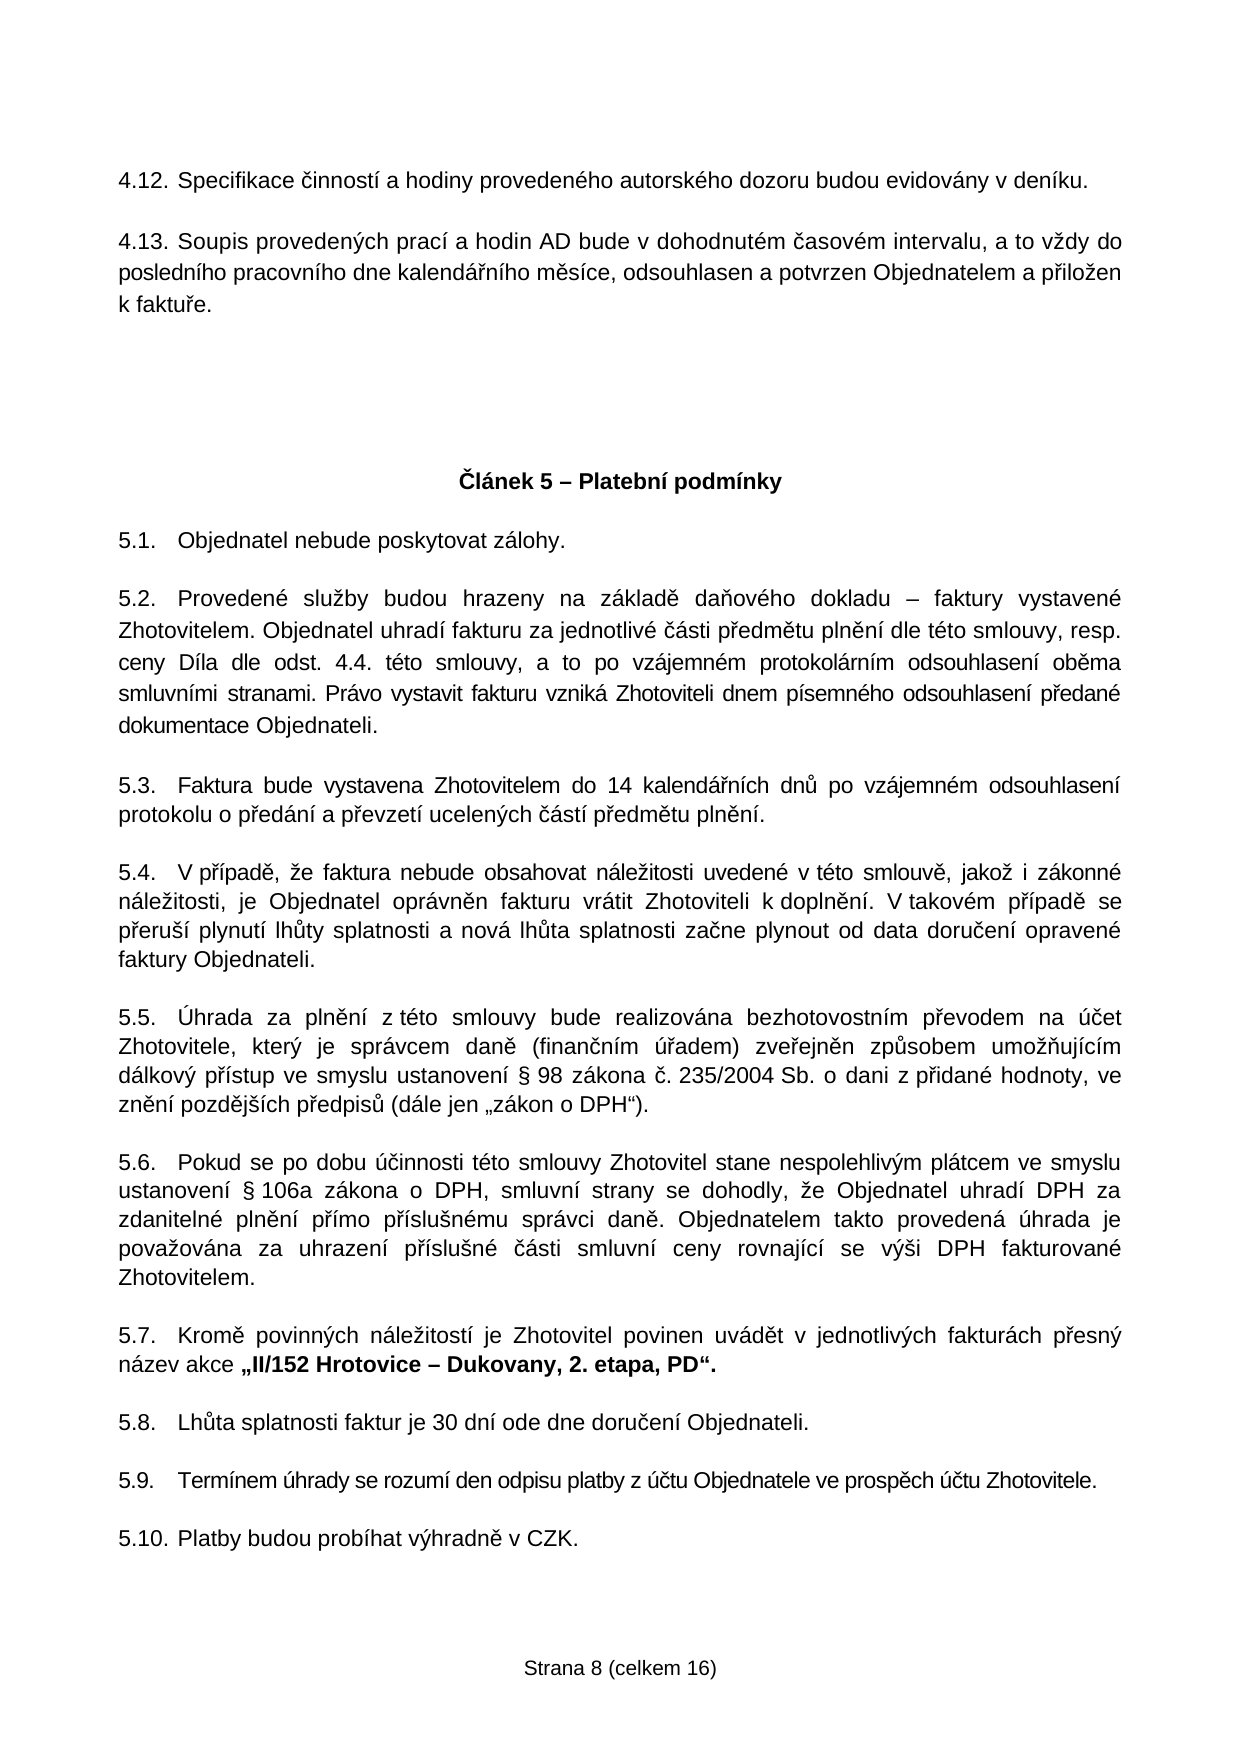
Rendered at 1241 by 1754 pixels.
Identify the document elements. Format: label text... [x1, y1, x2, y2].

list Provedené služby budou hrazeny na základě daňového dokladu – faktury vystavené Zhotovitelem. Objednatel uhradí fakturu za jednotlivé části předmětu plnění dle této smlouvy, resp. ceny Díla dle odst. 4.4. této smlouvy, a to po vzájemném protokolárním odsouhlasení oběma smluvními stranami. Právo vystavit fakturu vzniká Zhotoviteli dnem písemného odsouhlasení předané dokumentace Objednateli. [118, 585, 1122, 738]
list Faktura bude vystavena Zhotovitelem do 14 kalendářních dnů po vzájemném odsouhlasení protokolu o předání a převzetí ucelených částí předmětu plnění. [118, 772, 1122, 827]
list V případě, že faktura nebude obsahovat náležitosti uvedené v této smlouvě, jakož i zákonné náležitosti, je Objednatel oprávněn fakturu vrátit Zhotoviteli k doplnění. V takovém případě se přeruší plynutí lhůty splatnosti a nová lhůta splatnosti začne plynout od data doručení opravené faktury Objednateli. [118, 859, 1122, 972]
list Objednatel nebude poskytovat zálohy. [118, 527, 1122, 554]
text Článek 5 – Platební podmínky [118, 468, 1122, 494]
list Specifikace činností a hodiny provedeného autorského dozoru budou evidovány v deníku. [118, 167, 1122, 194]
list Soupis provedených prací a hodin AD bude v dohodnutém časovém intervalu, a to vždy do posledního pracovního dne kalendářního měsíce, odsouhlasen a potvrzen Objednatelem a přiložen k faktuře. [118, 228, 1122, 317]
list Platby budou probíhat výhradně v CZK. [118, 1525, 1122, 1551]
list Pokud se po dobu účinnosti této smlouvy Zhotovitel stane nespolehlivým plátcem ve smyslu ustanovení § 106a zákona o DPH, smluvní strany se dohodly, že Objednatel uhradí DPH za zdanitelné plnění přímo příslušnému správci daně. Objednatelem takto provedená úhrada je považována za uhrazení příslušné části smluvní ceny rovnající se výši DPH fakturované Zhotovitelem. [118, 1148, 1122, 1291]
list Lhůta splatnosti faktur je 30 dní ode dne doručení Objednateli. [118, 1409, 1122, 1436]
list Úhrada za plnění z této smlouvy bude realizována bezhotovostním převodem na účet Zhotovitele, který je správcem daně (finančním úřadem) zveřejněn způsobem umožňujícím dálkový přístup ve smyslu ustanovení § 98 zákona č. 235/2004 Sb. o dani z přidané hodnoty, ve znění pozdějších předpisů (dále jen „zákon o DPH“). [118, 1004, 1122, 1117]
list Termínem úhrady se rozumí den odpisu platby z účtu Objednatele ve prospěch účtu Zhotovitele. [118, 1467, 1122, 1493]
list Kromě povinných náležitostí je Zhotovitel povinen uvádět v jednotlivých fakturách přesný název akce „II/152 Hrotovice – Dukovany, 2. etapa, PD“. [118, 1322, 1122, 1378]
